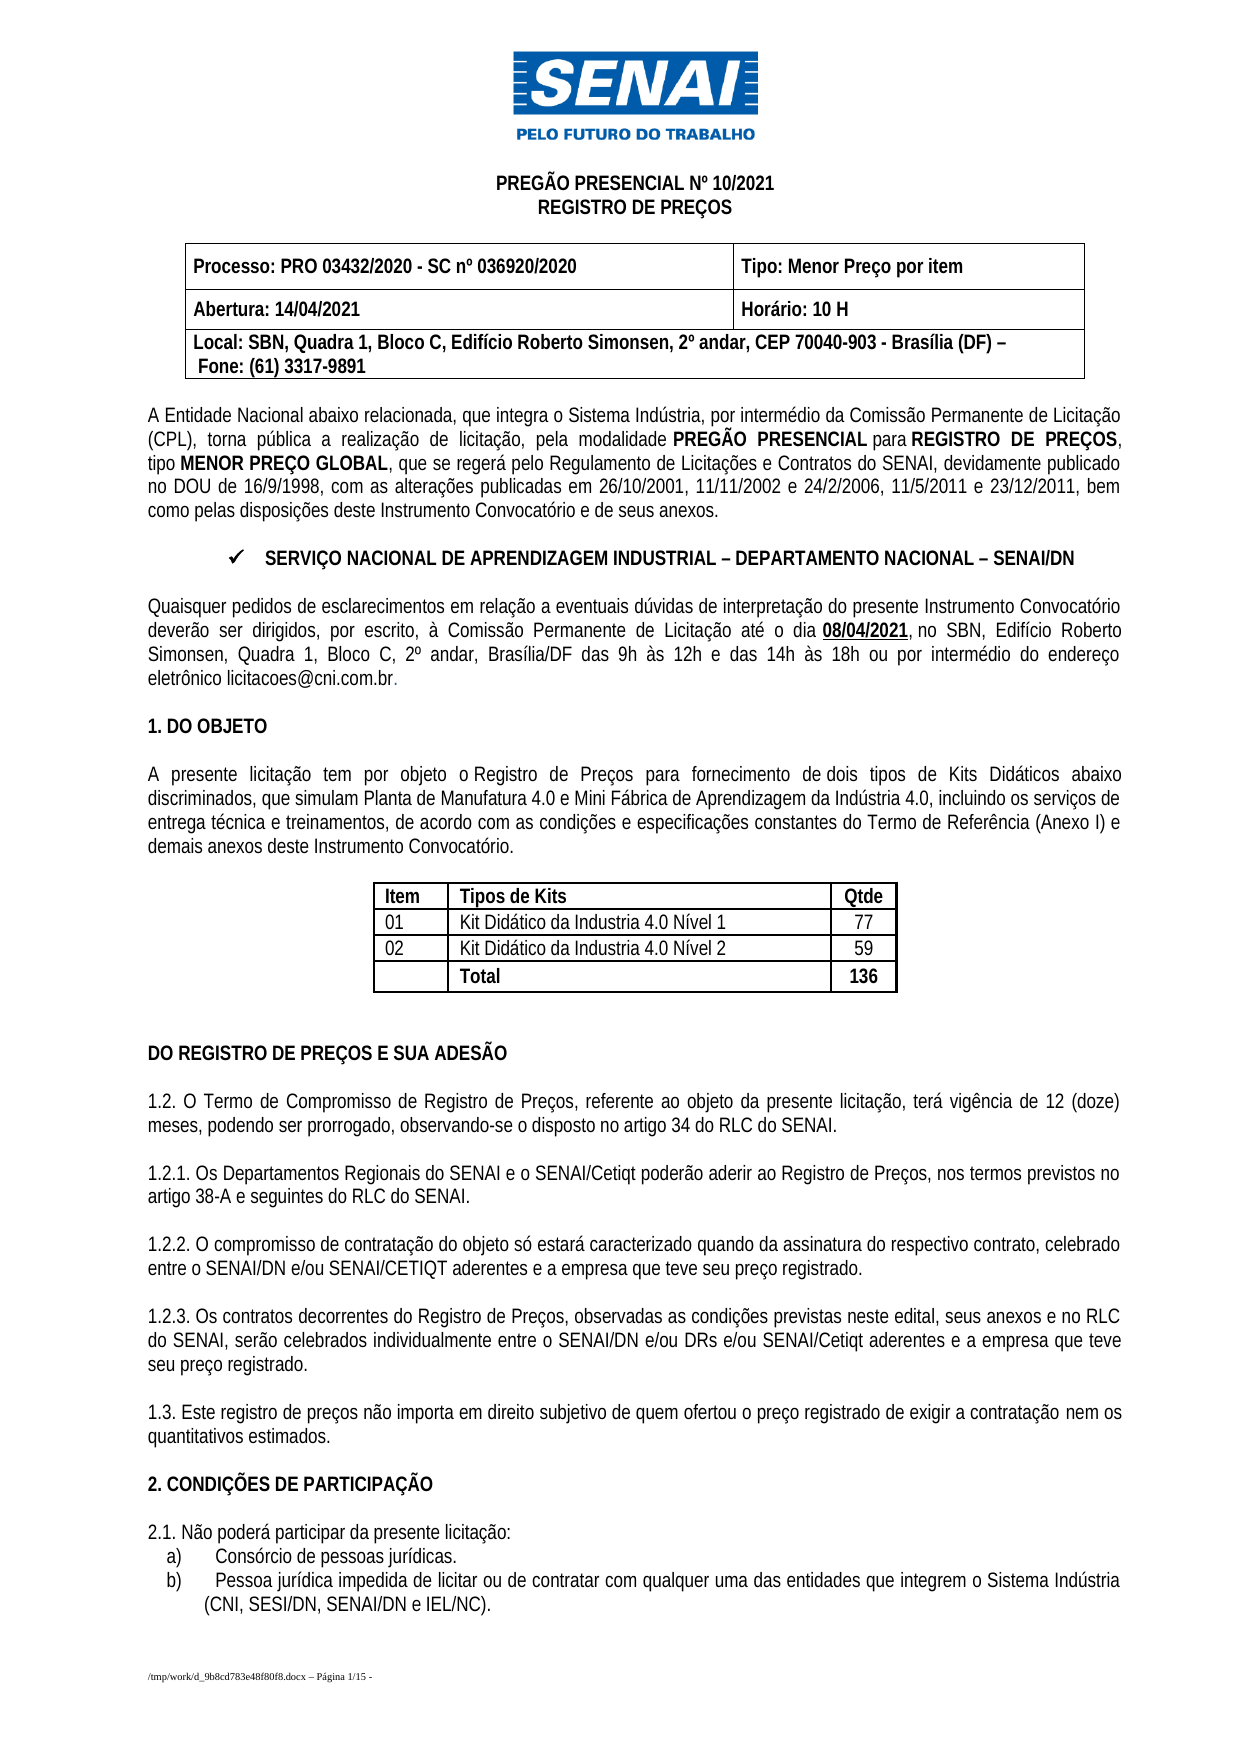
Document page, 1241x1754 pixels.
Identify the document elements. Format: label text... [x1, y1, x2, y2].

table_cell Abertura: 14/04/2021 [186, 290, 733, 328]
table_cell Total [449, 962, 830, 991]
text a) Consórcio de pessoas jurídicas. [166, 1544, 1122, 1568]
table_header Tipo: Menor Preço por item [734, 244, 1084, 288]
table_header Tipos de Kits [449, 884, 830, 908]
table_cell Horário: 10 H [734, 290, 1084, 328]
text 2. CONDIÇÕES DE PARTICIPAÇÃO [148, 1472, 1122, 1496]
text A presente licitação tem por objeto o Registro de Preços para fornecimento de dois tipos de Kits Didáticos abaixo discriminados, que simulam Planta de Manufatura 4.0 e Mini Fábrica de Aprendizagem da Indústria 4.0, incluindo os serviços de entrega técnica e treinamentos, de acordo com as condições e especificações constantes do Termo de Referência (Anexo I) e demais anexos deste Instrumento Convocatório. [148, 762, 1122, 858]
table_cell 01 [375, 910, 447, 934]
table_cell Kit Didático da Industria 4.0 Nível 1 [449, 910, 830, 934]
table_cell 59 [832, 936, 895, 960]
table_cell 136 [832, 962, 895, 991]
table_cell 02 [375, 936, 447, 960]
table_header Qtde [832, 884, 895, 908]
text 1.2. O Termo de Compromisso de Registro de Preços, referente ao objeto da presente licitação, terá vigência de 12 (doze) meses, podendo ser prorrogado, observando-se o disposto no artigo 34 do RLC do SENAI. [148, 1088, 1122, 1136]
text PREGÃO PRESENCIAL Nº 10/2021 [148, 171, 1122, 195]
table_cell Local: SBN, Quadra 1, Bloco C, Edifício Roberto Simonsen, 2º andar, CEP 70040-903 - Brasília (DF) – Fone: (61) 3317-9891 [186, 330, 1084, 377]
table_cell [375, 962, 447, 991]
text 1.2.2. O compromisso de contratação do objeto só estará caracterizado quando da assinatura do respectivo contrato, celebrado entre o SENAI/DN e/ou SENAI/CETIQT aderentes e a empresa que teve seu preço registrado. [148, 1232, 1122, 1280]
text 2.1. Não poderá participar da presente licitação: [148, 1520, 1122, 1544]
text A Entidade Nacional abaixo relacionada, que integra o Sistema Indústria, por intermédio da Comissão Permanente de Licitação (CPL), torna pública a realização de licitação, pela modalidade PREGÃO PRESENCIAL para REGISTRO DE PREÇOS, tipo MENOR PREÇO GLOBAL, que se regerá pelo Regulamento de Licitações e Contratos do SENAI, devidamente publicado no DOU de 16/9/1998, com as alterações publicadas em 26/10/2001, 11/11/2002 e 24/2/2006, 11/5/2011 e 23/12/2011, bem como pelas disposições deste Instrumento Convocatório e de seus anexos. [148, 402, 1122, 522]
picture [512, 50, 758, 140]
text Quaisquer pedidos de esclarecimentos em relação a eventuais dúvidas de interpretação do presente Instrumento Convocatório deverão ser dirigidos, por escrito, à Comissão Permanente de Licitação até o dia 08/04/2021, no SBN, Edifício Roberto Simonsen, Quadra 1, Bloco C, 2º andar, Brasília/DF das 9h às 12h e das 14h às 18h ou por intermédio do endereço eletrônico licitacoes@cni.com.br. [148, 594, 1122, 690]
text 1.2.3. Os contratos decorrentes do Registro de Preços, observadas as condições previstas neste edital, seus anexos e no RLC do SENAI, serão celebrados individualmente entre o SENAI/DN e/ou DRs e/ou SENAI/Cetiqt aderentes e a empresa que teve seu preço registrado. [148, 1304, 1122, 1376]
table_cell 77 [832, 910, 895, 934]
table_header Processo: PRO 03432/2020 - SC nº 036920/2020 [186, 244, 733, 288]
table_header Item [375, 884, 447, 908]
text 1.3. Este registro de preços não importa em direito subjetivo de quem ofertou o preço registrado de exigir a contratação nem os quantitativos estimados. [148, 1400, 1122, 1448]
list SERVIÇO NACIONAL DE APRENDIZAGEM INDUSTRIAL – DEPARTAMENTO NACIONAL – SENAI/DN [227, 546, 1122, 570]
text 1. DO OBJETO [148, 714, 1122, 738]
table_cell Kit Didático da Industria 4.0 Nível 2 [449, 936, 830, 960]
text 1.2.1. Os Departamentos Regionais do SENAI e o SENAI/Cetiqt poderão aderir ao Registro de Preços, nos termos previstos no artigo 38-A e seguintes do RLC do SENAI. [148, 1160, 1122, 1208]
text REGISTRO DE PREÇOS [148, 195, 1122, 219]
text DO REGISTRO DE PREÇOS E SUA ADESÃO [148, 1041, 1122, 1064]
text b) Pessoa jurídica impedida de licitar ou de contratar com qualquer uma das entidades que integrem o Sistema Indústria (CNI, SESI/DN, SENAI/DN e IEL/NC). [166, 1568, 1122, 1616]
